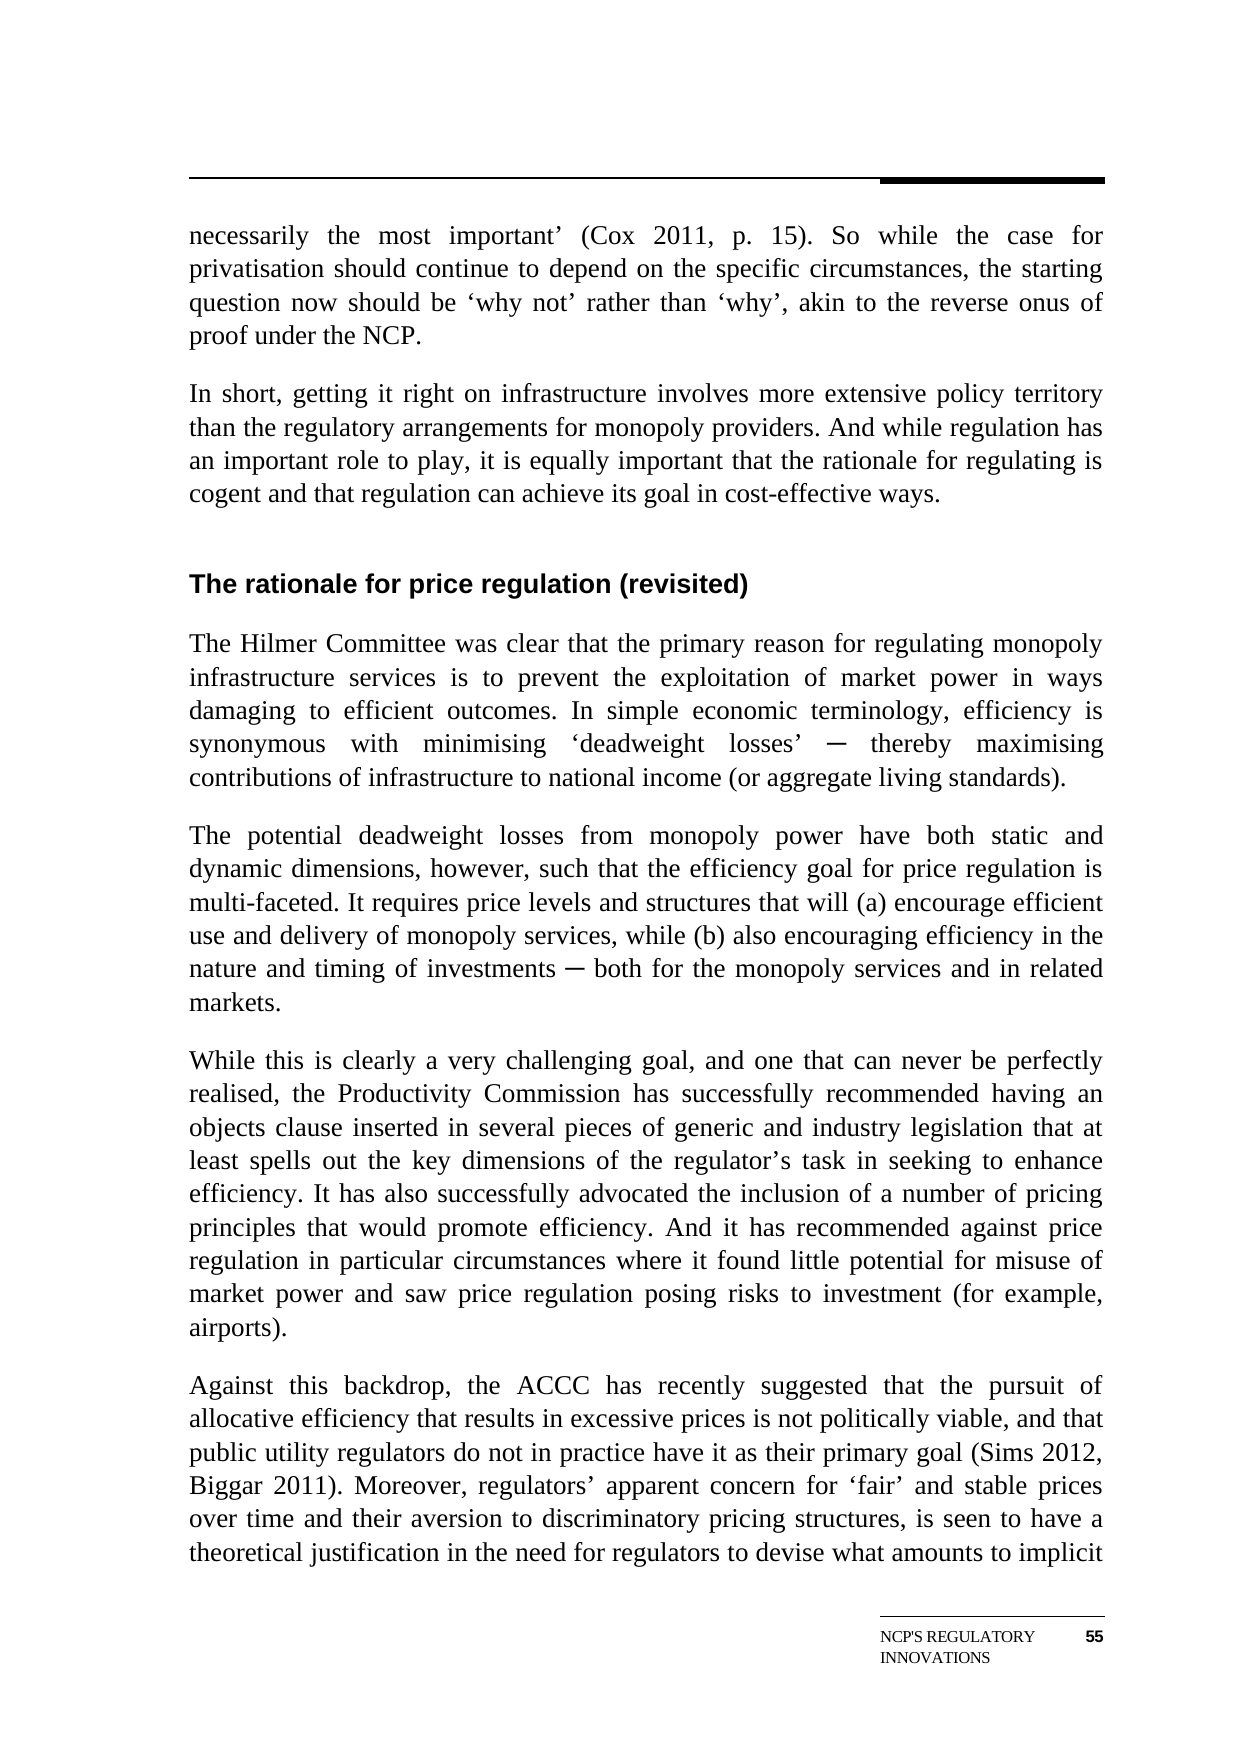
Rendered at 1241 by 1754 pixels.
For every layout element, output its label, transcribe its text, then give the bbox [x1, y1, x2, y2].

text While this is clearly a very challenging goal, and one that can never be perfectly realised, the Productivity Commission has successfully recommended having an objects clause inserted in several pieces of generic and industry legislation that at least spells out the key dimensions of the regulator’s task in seeking to enhance efficiency. It has also successfully advocated the inclusion of a number of pricing principles that would promote efficiency. And it has recommended against price regulation in particular circumstances where it found little potential for misuse of market power and saw price regulation posing risks to investment (for example, airports). [189, 1042, 1104, 1342]
text The Hilmer Committee was clear that the primary reason for regulating monopoly infrastructure services is to prevent the exploitation of market power in ways damaging to efficient outcomes. In simple economic terminology, efficiency is synonymous with minimising ‘deadweight losses’ ─ thereby maximising contributions of infrastructure to national income (or aggregate living standards). [189, 625, 1104, 792]
text In short, getting it right on infrastructure involves more extensive policy territory than the regulatory arrangements for monopoly providers. And while regulation has an important role to play, it is equally important that the rationale for regulating is cogent and that regulation can achieve its goal in cost-effective ways. [189, 375, 1104, 508]
text The rationale for price regulation (revisited) [189, 567, 1104, 600]
text The potential deadweight losses from monopoly power have both static and dynamic dimensions, however, such that the efficiency goal for price regulation is multi-faceted. It requires price levels and structures that will (a) encourage efficient use and delivery of monopoly services, while (b) also encouraging efficiency in the nature and timing of investments ─ both for the monopoly services and in related markets. [189, 817, 1104, 1017]
